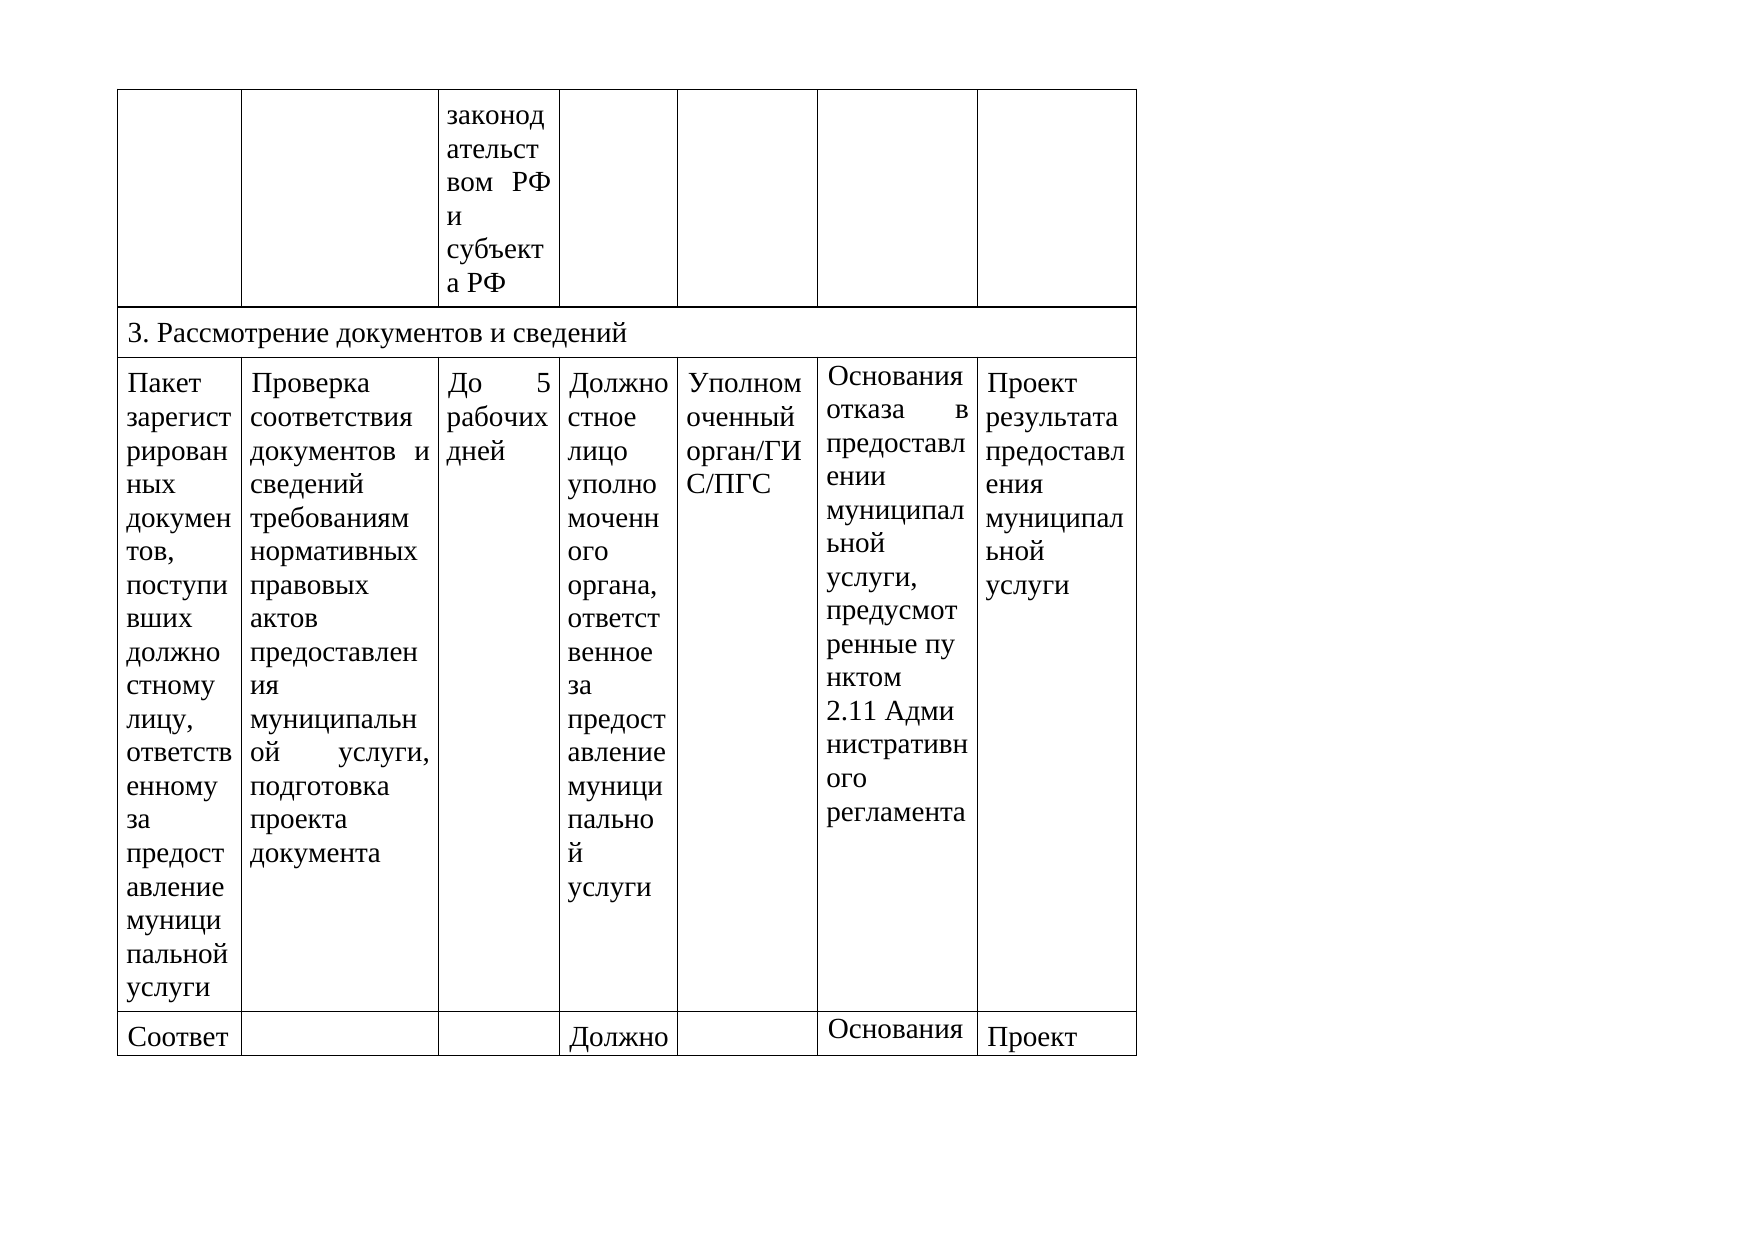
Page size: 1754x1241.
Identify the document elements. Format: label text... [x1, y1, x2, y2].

table_cell 3. Рассмотрение документов и сведений [118, 308, 1136, 357]
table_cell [978, 1012, 1136, 1055]
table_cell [818, 1012, 977, 1055]
table_cell Проект результата предоставления муниципальной услуги [978, 358, 1136, 1011]
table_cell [242, 90, 438, 306]
table_cell Уполномоченный орган/ГИС/ПГС [678, 358, 817, 1011]
table_cell Пакет зарегистрированных документов, поступивших должностному лицу, ответственному за предоставление муниципальной услуги [118, 358, 241, 1011]
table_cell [978, 90, 1136, 306]
table_cell [439, 1012, 559, 1055]
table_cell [439, 90, 559, 306]
table_cell [242, 1012, 438, 1055]
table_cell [118, 1012, 241, 1055]
table_cell [818, 90, 977, 306]
table_cell Проверка соответствия документов и сведений требованиям нормативных правовых актов предоставления муниципальной услуги, подготовка проекта документа [242, 358, 438, 1011]
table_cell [560, 90, 677, 306]
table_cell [678, 90, 817, 306]
table_cell Должностное лицо уполномоченного органа, ответственное за предоставление муниципальной услуги [560, 358, 677, 1011]
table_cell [560, 1012, 677, 1055]
table_cell Основания отказа в предоставлении муниципальной услуги, предусмотренные пунктом 2.11 Административного регламента [818, 358, 977, 1011]
table_cell До 5 рабочих дней [439, 358, 559, 1011]
table_cell [678, 1012, 817, 1055]
table_cell [118, 90, 241, 306]
